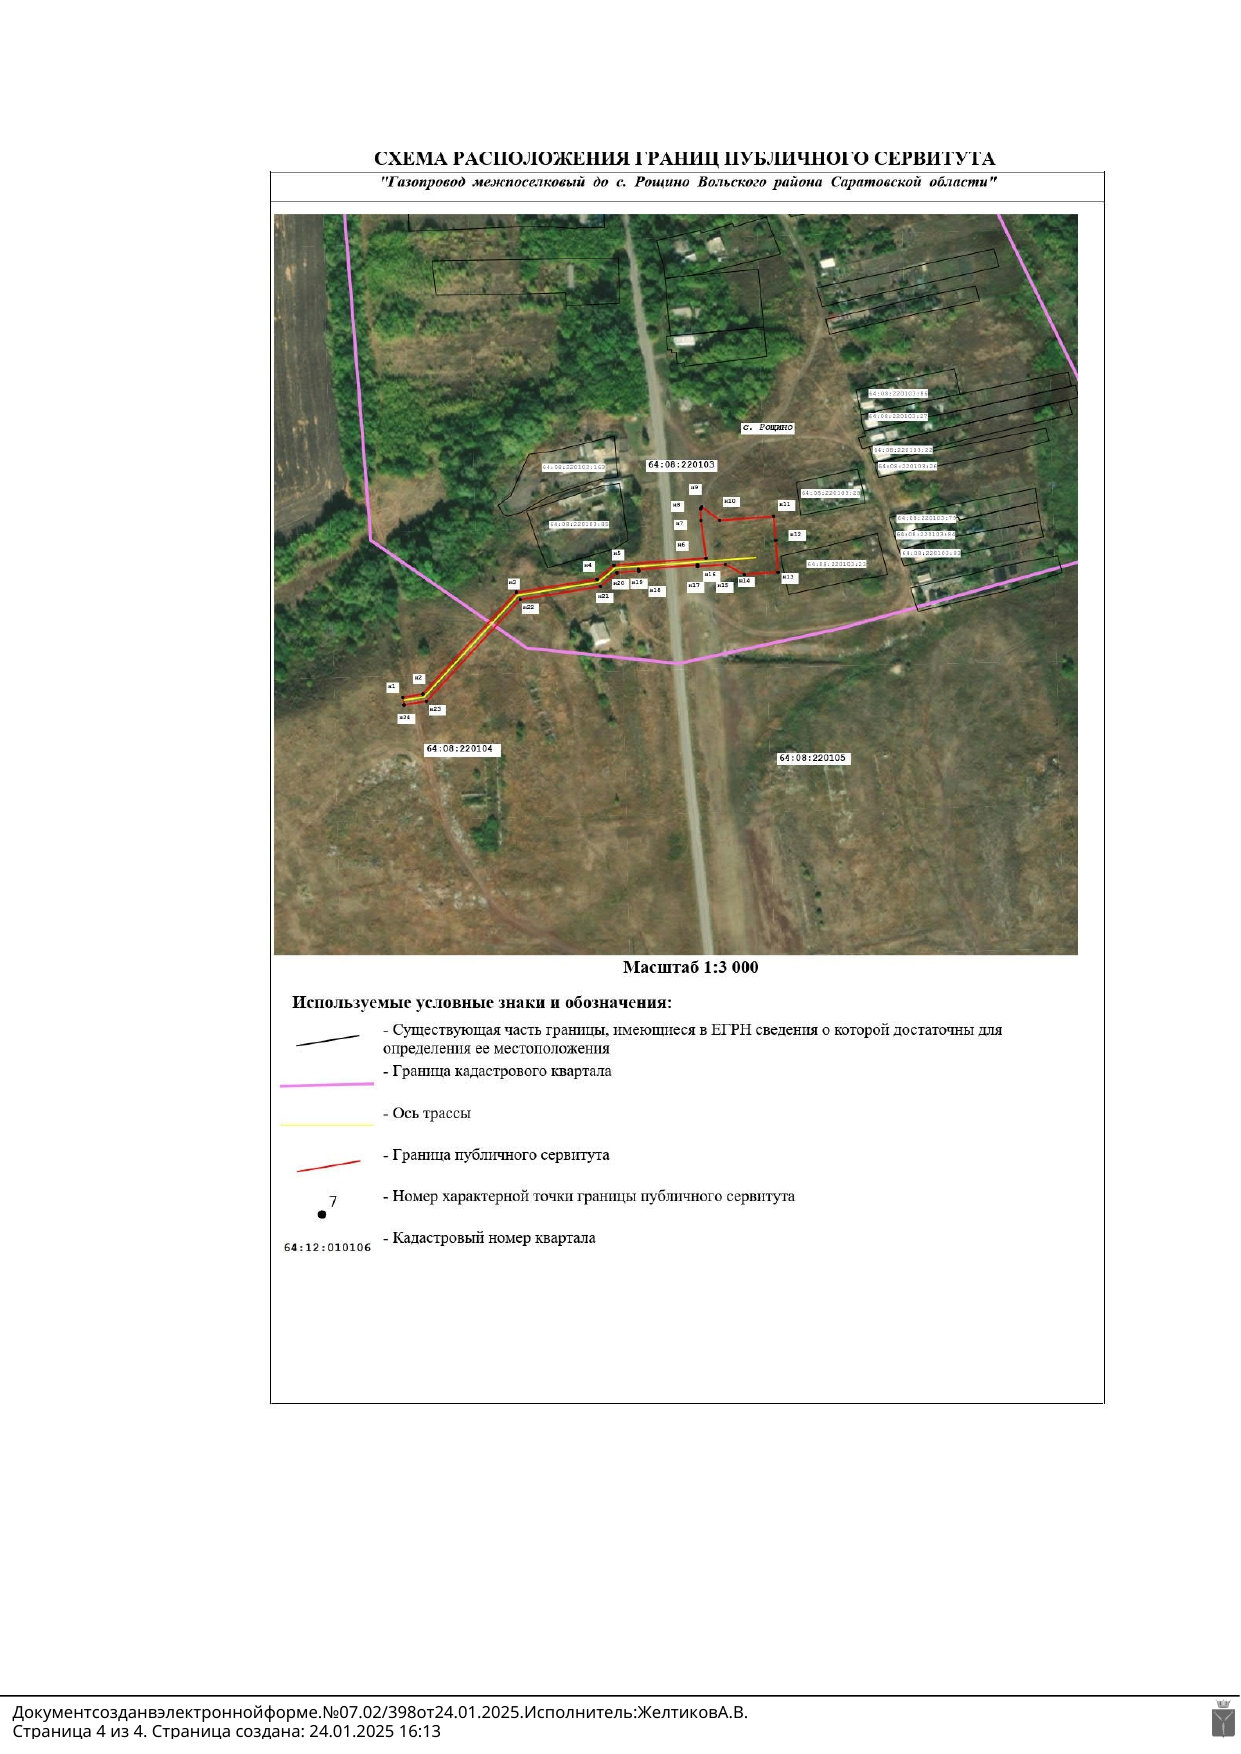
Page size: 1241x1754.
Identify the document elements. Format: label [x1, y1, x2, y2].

picture [1096, 1697, 1240, 1739]
picture [265, 152, 1109, 1409]
